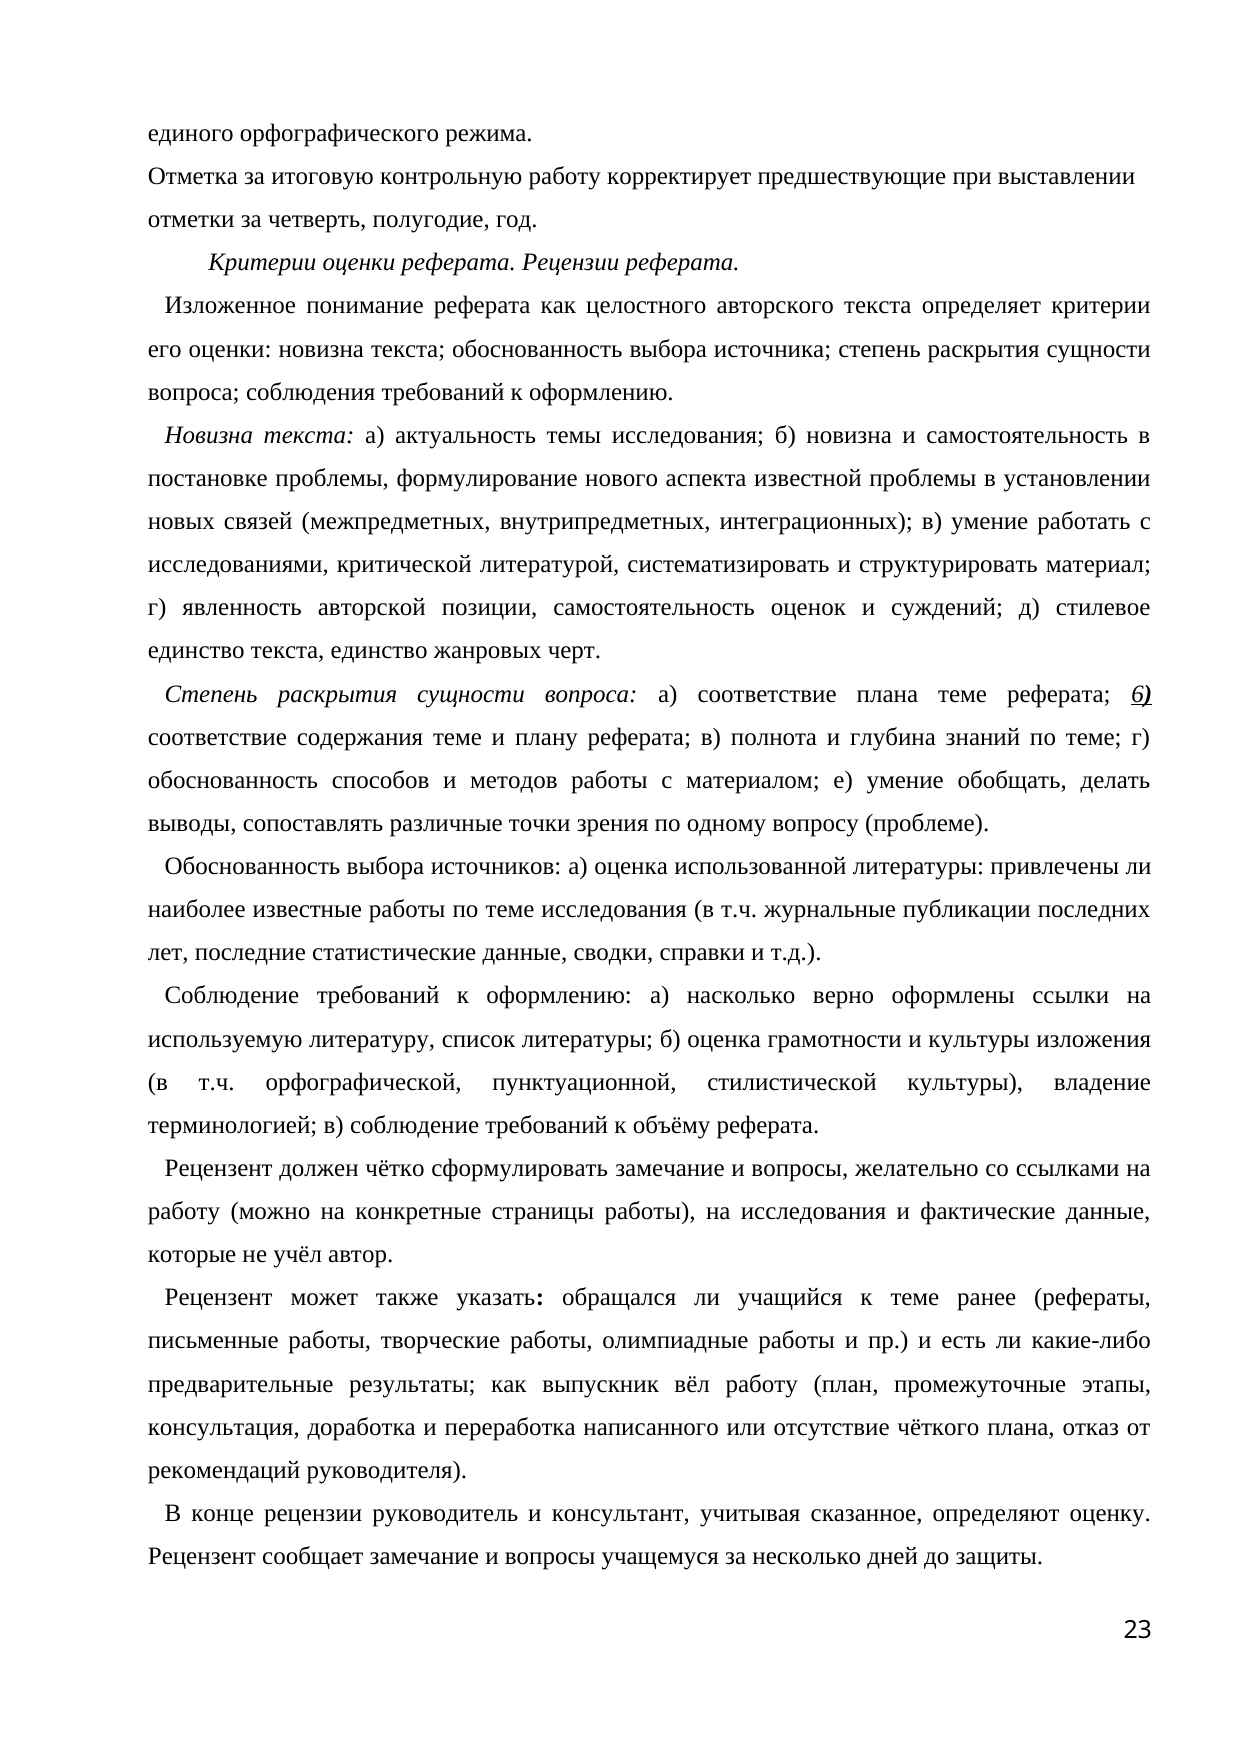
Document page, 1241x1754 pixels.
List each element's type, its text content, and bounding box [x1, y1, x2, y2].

text Изложенное понимание реферата как целостного авторского текста определяет критерии его оценки: новизна текста; обоснованность выбора источника; степень раскрытия сущности вопроса; соблюдения требований к оформлению. [148, 291, 1152, 406]
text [148, 118, 1152, 147]
text Соблюдение требований к оформлению: а) насколько верно оформлены ссылки на используемую литературу, список литературы; б) оценка грамотности и культуры изложения (в т.ч. орфографической, пунктуационной, стилистической культуры), владение терминологией; в) соблюдение требований к объёму реферата. [148, 981, 1152, 1139]
text Отметка за итоговую контрольную работу корректирует предшествующие при выставлении отметки за четверть, полугодие, год. [148, 161, 1152, 233]
text Критерии оценки реферата. Рецензии реферата. [148, 247, 1152, 276]
text Рецензент должен чётко сформулировать замечание и вопросы, желательно со ссылками на работу (можно на конкретные страницы работы), на исследования и фактические данные, которые не учёл автор. [148, 1153, 1152, 1268]
text Рецензент может также указать: обращался ли учащийся к теме ранее (рефераты, письменные работы, творческие работы, олимпиадные работы и пр.) и есть ли какие-либо предварительные результаты; как выпускник вёл работу (план, промежуточные этапы, консультация, доработка и переработка написанного или отсутствие чёткого плана, отказ от рекомендаций руководителя). [148, 1282, 1152, 1484]
text Обоснованность выбора источников: а) оценка использованной литературы: привлечены ли наиболее известные работы по теме исследования (в т.ч. журнальные публикации последних лет, последние статистические данные, сводки, справки и т.д.). [148, 851, 1152, 966]
text Новизна текста: а) актуальность темы исследования; б) новизна и самостоятельность в постановке проблемы, формулирование нового аспекта известной проблемы в установлении новых связей (межпредметных, внутрипредметных, интеграционных); в) умение работать с исследованиями, критической литературой, систематизировать и структурировать материал; г) явленность авторской позиции, самостоятельность оценок и суждений; д) стилевое единство текста, единство жанровых черт. [148, 420, 1152, 664]
text В конце рецензии руководитель и консультант, учитывая сказанное, определяют оценку. Рецензент сообщает замечание и вопросы учащемуся за несколько дней до защиты. [148, 1498, 1152, 1570]
text Степень раскрытия сущности вопроса: а) соответствие плана теме реферата; 6) соответствие содержания теме и плану реферата; в) полнота и глубина знаний по теме; г) обоснованность способов и методов работы с материалом; е) умение обобщать, делать выводы, сопоставлять различные точки зрения по одному вопросу (проблеме). [148, 679, 1152, 837]
